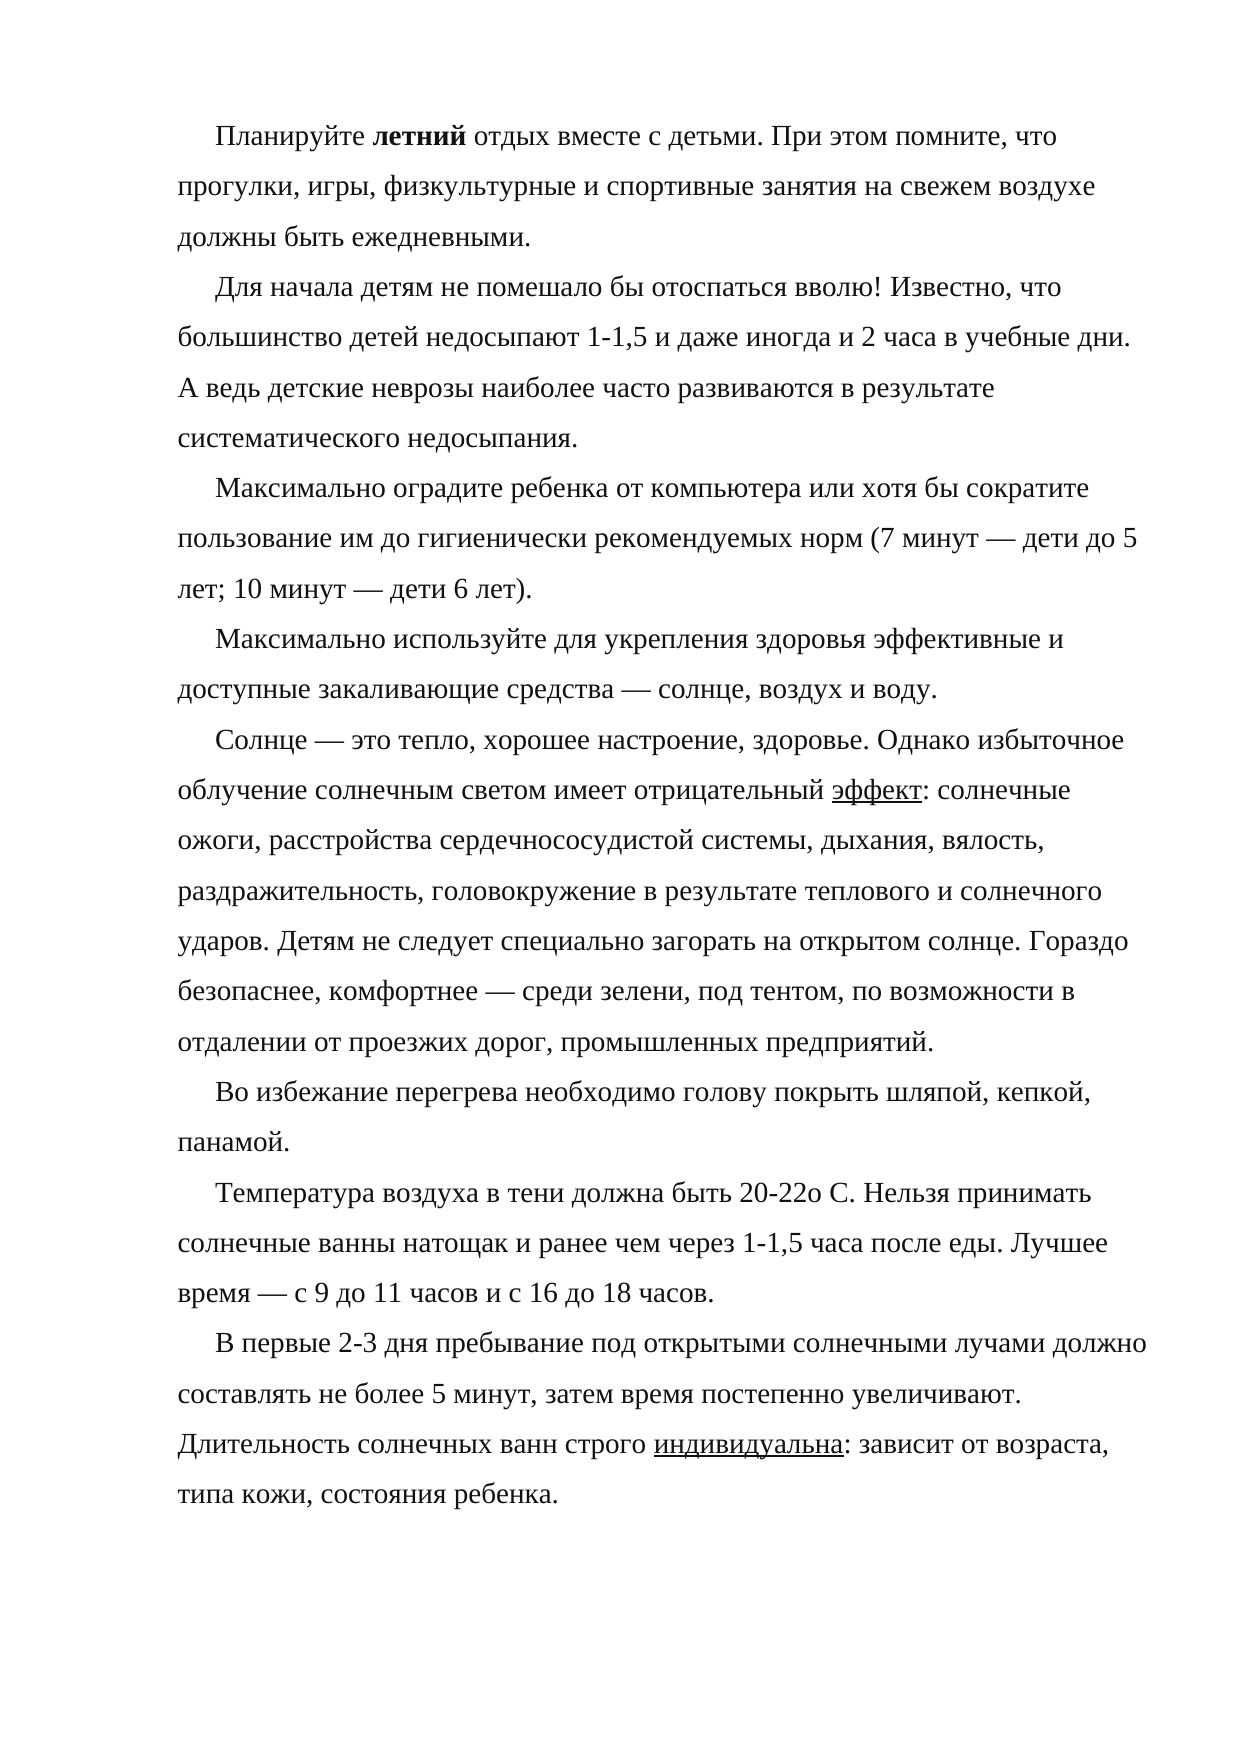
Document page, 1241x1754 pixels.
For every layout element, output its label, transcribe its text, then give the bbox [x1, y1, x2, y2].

text Планируйте летний отдых вместе с детьми. При этом помните, что прогулки, игры, физкультурные и спортивные занятия на свежем воздухе должны быть ежедневными. [177, 118, 1152, 252]
text Максимально оградите ребенка от компьютера или хотя бы сократите пользование им до гигиенически рекомендуемых норм (7 минут — дети до 5 лет; 10 минут — дети 6 лет). [177, 470, 1152, 604]
text В первые 2-3 дня пребывание под открытыми солнечными лучами должно составлять не более 5 минут, затем время постепенно увеличивают. Длительность солнечных ванн строго индивидуальна: зависит от возраста, типа кожи, состояния ребенка. [177, 1326, 1152, 1510]
text Во избежание перегрева необходимо голову покрыть шляпой, кепкой, панамой. [177, 1074, 1152, 1158]
text Максимально используйте для укрепления здоровья эффективные и доступные закаливающие средства — солнце, воздух и воду. [177, 621, 1152, 705]
text Солнце — это тепло, хорошее настроение, здоровье. Однако избыточное облучение солнечным светом имеет отрицательный эффект: солнечные ожоги, расстройства сердечнососудистой системы, дыхания, вялость, раздражительность, головокружение в результате теплового и солнечного ударов. Детям не следует специально загорать на открытом солнце. Гораздо безопаснее, комфортнее — среди зелени, под тентом, по возможности в отдалении от проезжих дорог, промышленных предприятий. [177, 722, 1152, 1057]
text Для начала детям не помешало бы отоспаться вволю! Известно, что большинство детей недосыпают 1-1,5 и даже иногда и 2 часа в учебные дни. А ведь детские неврозы наиболее часто развиваются в результате систематического недосыпания. [177, 269, 1152, 453]
text Температура воздуха в тени должна быть 20-22o С. Нельзя принимать солнечные ванны натощак и ранее чем через 1-1,5 часа после еды. Лучшее время — с 9 до 11 часов и с 16 до 18 часов. [177, 1175, 1152, 1309]
